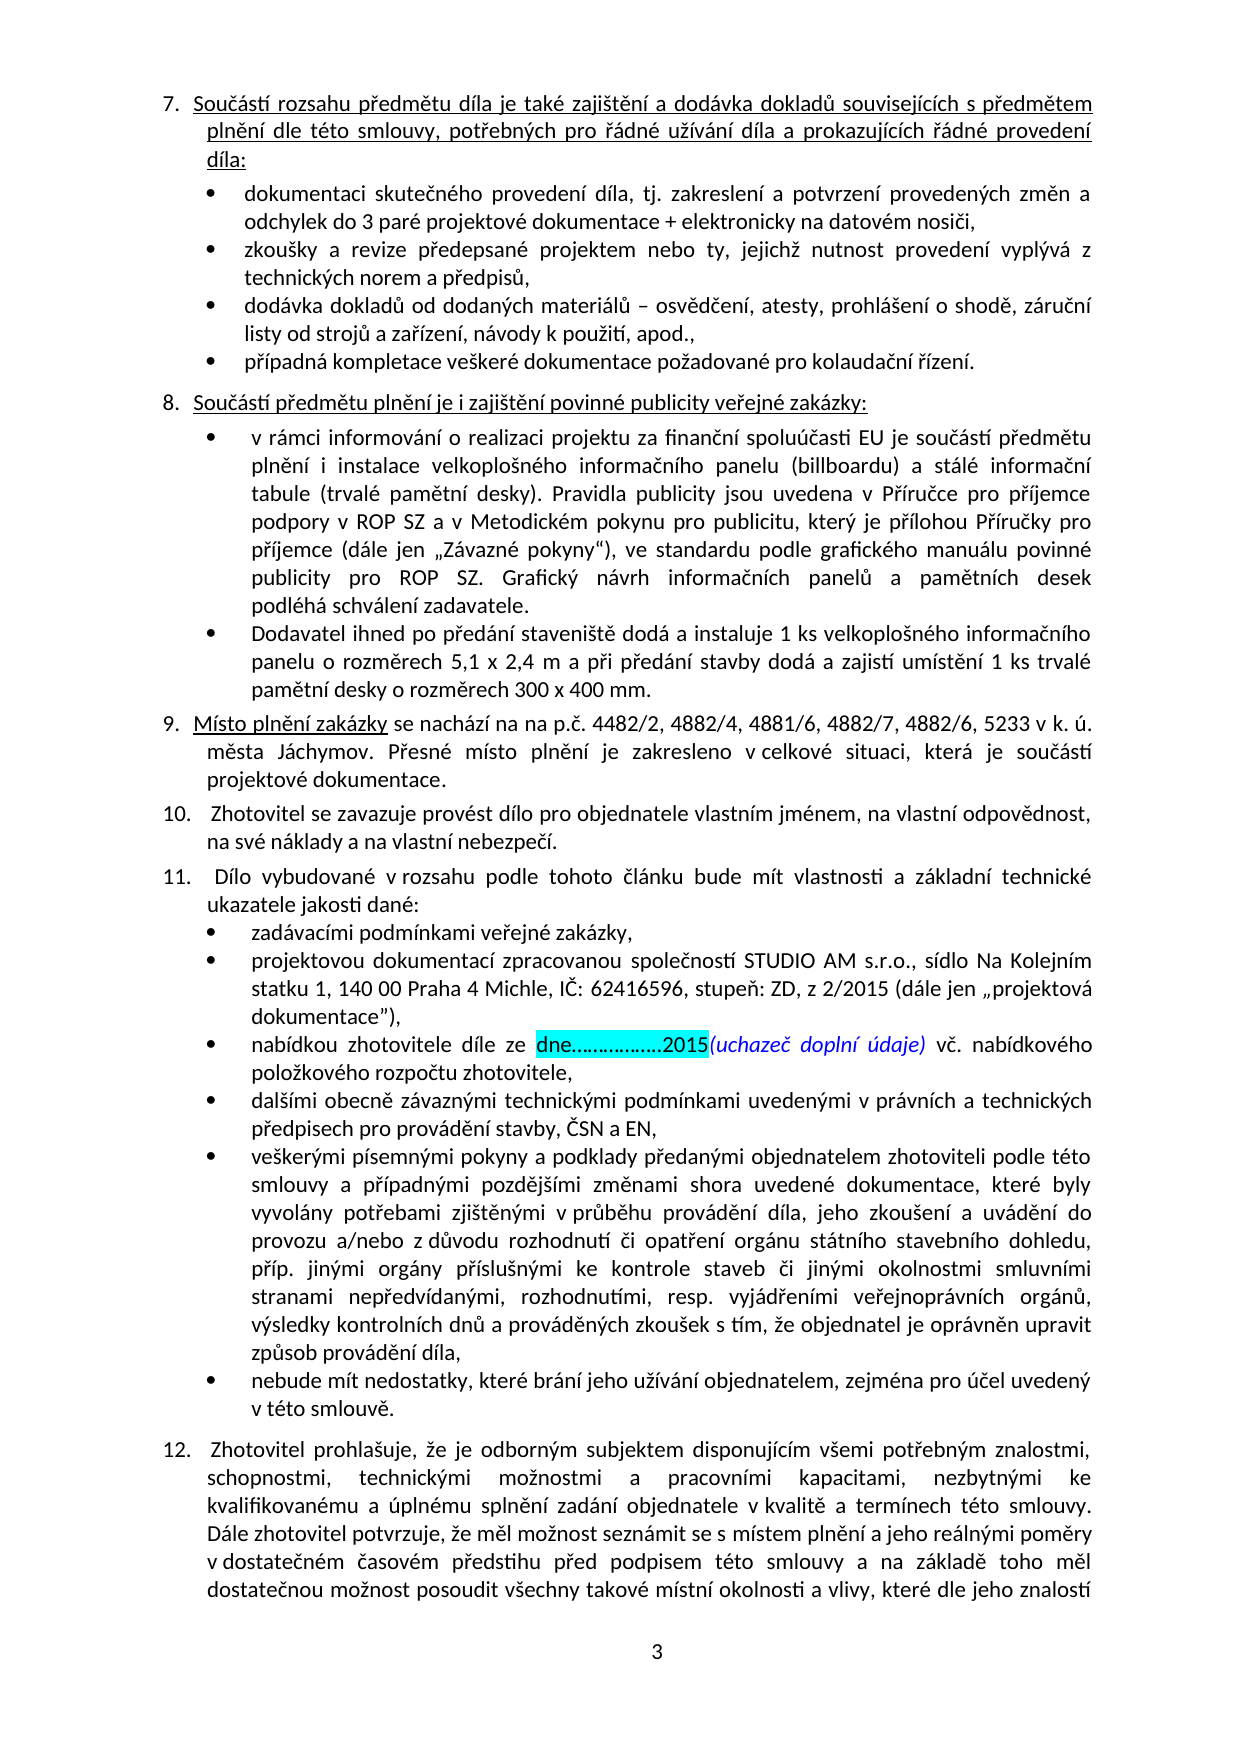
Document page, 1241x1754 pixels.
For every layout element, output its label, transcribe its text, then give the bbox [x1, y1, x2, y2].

list projektovou dokumentací zpracovanou společností STUDIO AM s.r.o., sídlo Na Kolejním statku 1, 140 00 Praha 4 Michle, IČ: 62416596, stupeň: ZD, z 2/2015 (dále jen „projektová dokumentace”), [207, 946, 1093, 1030]
list zadávacími podmínkami veřejné zakázky, [207, 918, 1093, 946]
list Součástí rozsahu předmětu díla je také zajištění a dodávka dokladů souvisejících s předmětem plnění dle této smlouvy, potřebných pro řádné užívání díla a prokazujících řádné provedení díla: [162, 89, 1093, 173]
list v rámci informování o realizaci projektu za finanční spoluúčasti EU je součástí předmětu plnění i instalace velkoplošného informačního panelu (billboardu) a stálé informační tabule (trvalé pamětní desky). Pravidla publicity jsou uvedena v Příručce pro příjemce podpory v ROP SZ a v Metodickém pokynu pro publicitu, který je přílohou Příručky pro příjemce (dále jen „Závazné pokyny“), ve standardu podle grafického manuálu povinné publicity pro ROP SZ. Grafický návrh informačních panelů a pamětních desek podléhá schválení zadavatele. [207, 423, 1093, 619]
list zkoušky a revize předepsané projektem nebo ty, jejichž nutnost provedení vyplývá z technických norem a předpisů, [207, 235, 1093, 291]
list Zhotovitel se zavazuje provést dílo pro objednatele vlastním jménem, na vlastní odpovědnost, na své náklady a na vlastní nebezpečí. [162, 799, 1093, 856]
list veškerými písemnými pokyny a podklady předanými objednatelem zhotoviteli podle této smlouvy a případnými pozdějšími změnami shora uvedené dokumentace, které byly vyvolány potřebami zjištěnými v průběhu provádění díla, jeho zkoušení a uvádění do provozu a/nebo z důvodu rozhodnutí či opatření orgánu státního stavebního dohledu, příp. jinými orgány příslušnými ke kontrole staveb či jinými okolnostmi smluvními stranami nepředvídanými, rozhodnutími, resp. vyjádřeními veřejnoprávních orgánů, výsledky kontrolních dnů a prováděných zkoušek s tím, že objednatel je oprávněn upravit způsob provádění díla, [207, 1142, 1093, 1366]
list dodávka dokladů od dodaných materiálů – osvědčení, atesty, prohlášení o shodě, záruční listy od strojů a zařízení, návody k použití, apod., [207, 291, 1093, 347]
list nabídkou zhotovitele díle ze dne……………..2015(uchazeč doplní údaje) vč. nabídkového položkového rozpočtu zhotovitele, [207, 1030, 1093, 1086]
list Dílo vybudované v rozsahu podle tohoto článku bude mít vlastnosti a základní technické ukazatele jakosti dané: [162, 862, 1093, 918]
list nebude mít nedostatky, které brání jeho užívání objednatelem, zejména pro účel uvedený v této smlouvě. [207, 1366, 1093, 1422]
list Dodavatel ihned po předání staveniště dodá a instaluje 1 ks velkoplošného informačního panelu o rozměrech 5,1 x 2,4 m a při předání stavby dodá a zajistí umístění 1 ks trvalé pamětní desky o rozměrech 300 x 400 mm. [207, 619, 1093, 703]
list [162, 1435, 1093, 1603]
list dalšími obecně závaznými technickými podmínkami uvedenými v právních a technických předpisech pro provádění stavby, ČSN a EN, [207, 1086, 1093, 1142]
list Místo plnění zakázky se nachází na na p.č. 4482/2, 4882/4, 4881/6, 4882/7, 4882/6, 5233 v k. ú. města Jáchymov. Přesné místo plnění je zakresleno v celkové situaci, která je součástí projektové dokumentace. [162, 709, 1093, 793]
list dokumentaci skutečného provedení díla, tj. zakreslení a potvrzení provedených změn a odchylek do 3 paré projektové dokumentace + elektronicky na datovém nosiči, [207, 179, 1093, 235]
list Součástí předmětu plnění je i zajištění povinné publicity veřejné zakázky: [162, 390, 1093, 416]
list případná kompletace veškeré dokumentace požadované pro kolaudační řízení. [207, 347, 1093, 375]
